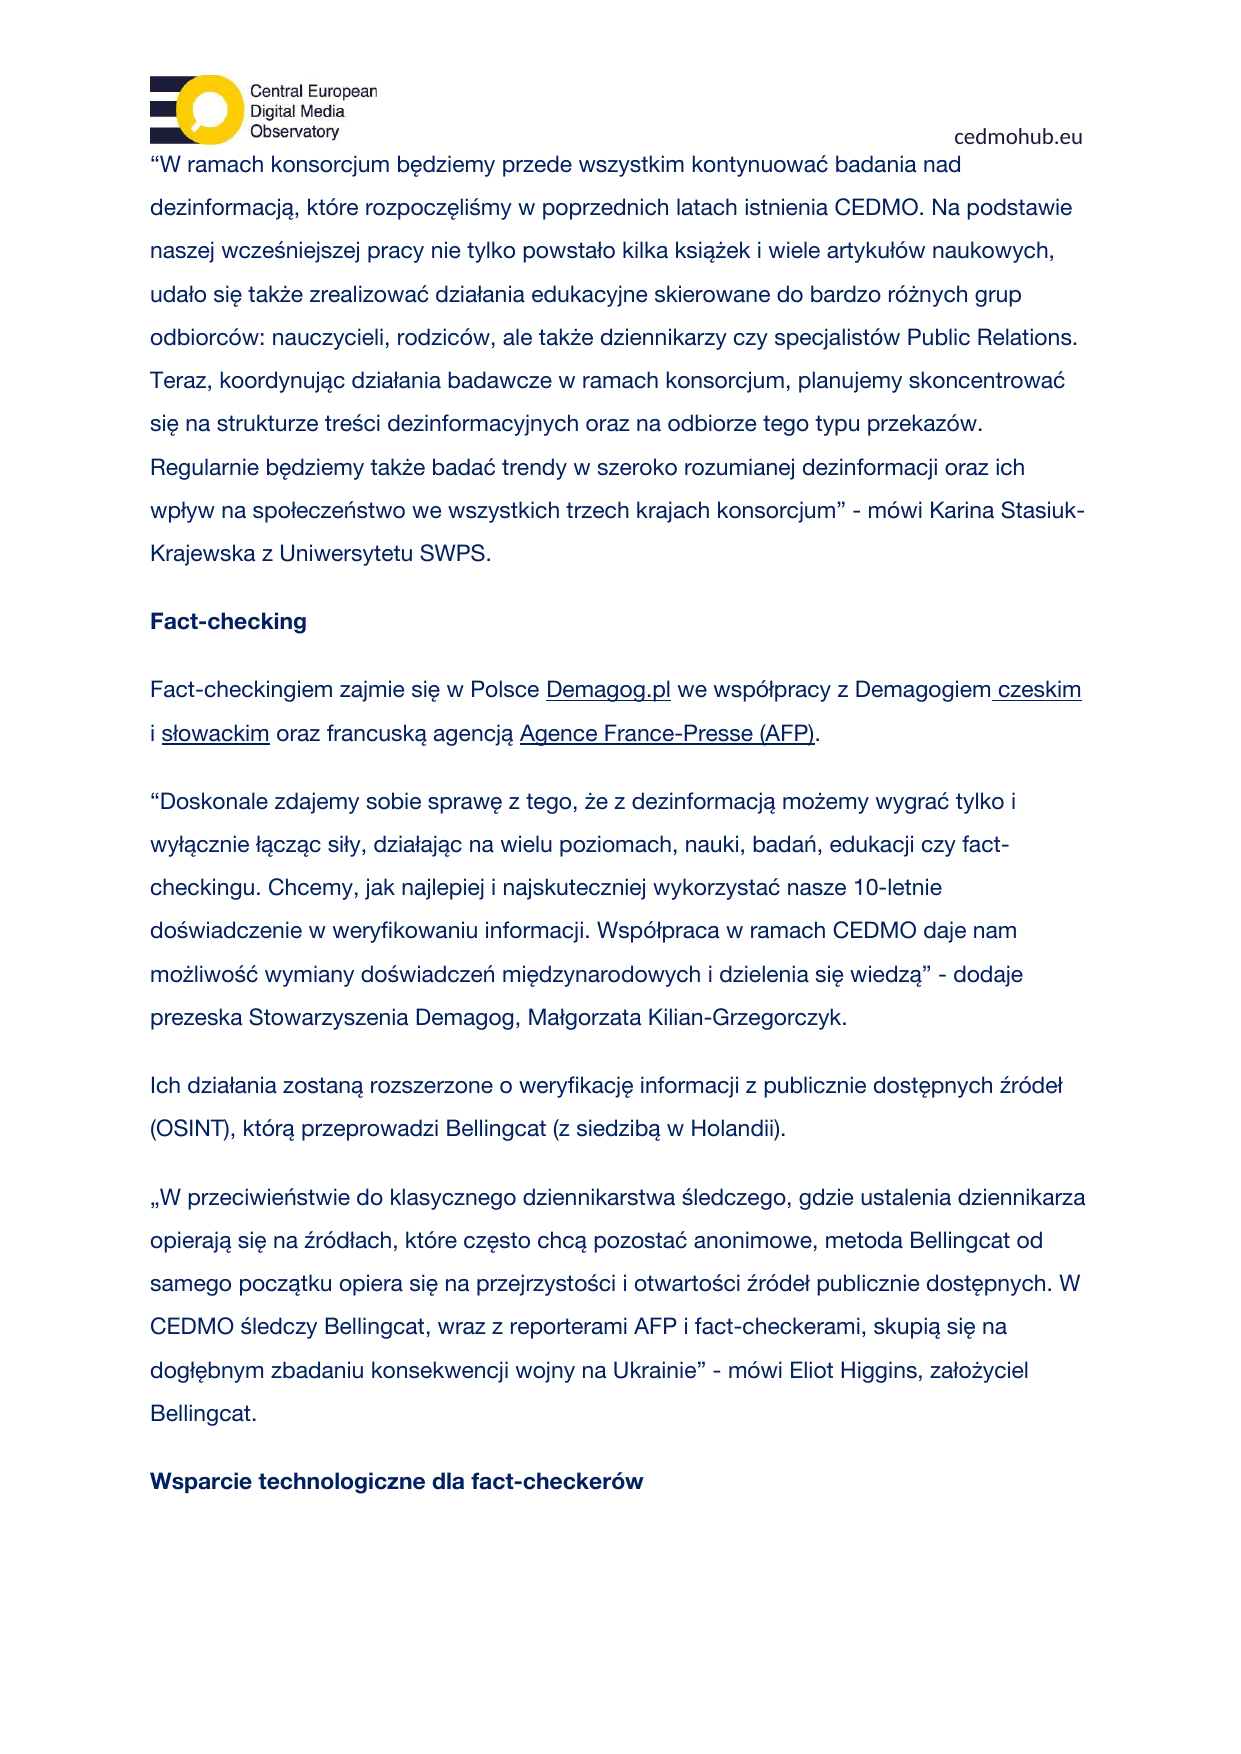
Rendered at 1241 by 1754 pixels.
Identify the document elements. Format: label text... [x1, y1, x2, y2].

text Ich działania zostaną rozszerzone o weryfikację informacji z publicznie dostępnych źródeł (OSINT), którą przeprowadzi Bellingcat (z siedzibą w Holandii). [150, 1071, 1090, 1143]
picture [150, 75, 377, 145]
text Fact-checkingiem zajmie się w Polsce Demagog.pl we współpracy z Demagogiem czeskim i słowackim oraz francuską agencją Agence France-Presse (AFP). [150, 676, 1090, 748]
text Wsparcie technologiczne dla fact-checkerów [150, 1467, 1090, 1496]
text “Doskonale zdajemy sobie sprawę z tego, że z dezinformacją możemy wygrać tylko i wyłącznie łącząc siły, działając na wielu poziomach, nauki, badań, edukacji czy fact-checkingu. Chcemy, jak najlepiej i najskuteczniej wykorzystać nasze 10-letnie doświadczenie w weryfikowaniu informacji. Współpraca w ramach CEDMO daje nam możliwość wymiany doświadczeń międzynarodowych i dzielenia się wiedzą” - dodaje prezeska Stowarzyszenia Demagog, Małgorzata Kilian-Grzegorczyk. [150, 787, 1090, 1032]
text „W przeciwieństwie do klasycznego dziennikarstwa śledczego, gdzie ustalenia dziennikarza opierają się na źródłach, które często chcą pozostać anonimowe, metoda Bellingcat od samego początku opiera się na przejrzystości i otwartości źródeł publicznie dostępnych. W CEDMO śledczy Bellingcat, wraz z reporterami AFP i fact-checkerami, skupią się na dogłębnym zbadaniu konsekwencji wojny na Ukrainie” - mówi Eliot Higgins, założyciel Bellingcat. [150, 1183, 1090, 1428]
text Fact-checking [150, 607, 1090, 636]
text “W ramach konsorcjum będziemy przede wszystkim kontynuować badania nad dezinformacją, które rozpoczęliśmy w poprzednich latach istnienia CEDMO. Na podstawie naszej wcześniejszej pracy nie tylko powstało kilka książek i wiele artykułów naukowych, udało się także zrealizować działania edukacyjne skierowane do bardzo różnych grup odbiorców: nauczycieli, rodziców, ale także dziennikarzy czy specjalistów Public Relations. Teraz, koordynując działania badawcze w ramach konsorcjum, planujemy skoncentrować się na strukturze treści dezinformacyjnych oraz na odbiorze tego typu przekazów. Regularnie będziemy także badać trendy w szeroko rozumianej dezinformacji oraz ich wpływ na społeczeństwo we wszystkich trzech krajach konsorcjum” - mówi Karina Stasiuk-Krajewska z Uniwersytetu SWPS. [150, 150, 1090, 568]
